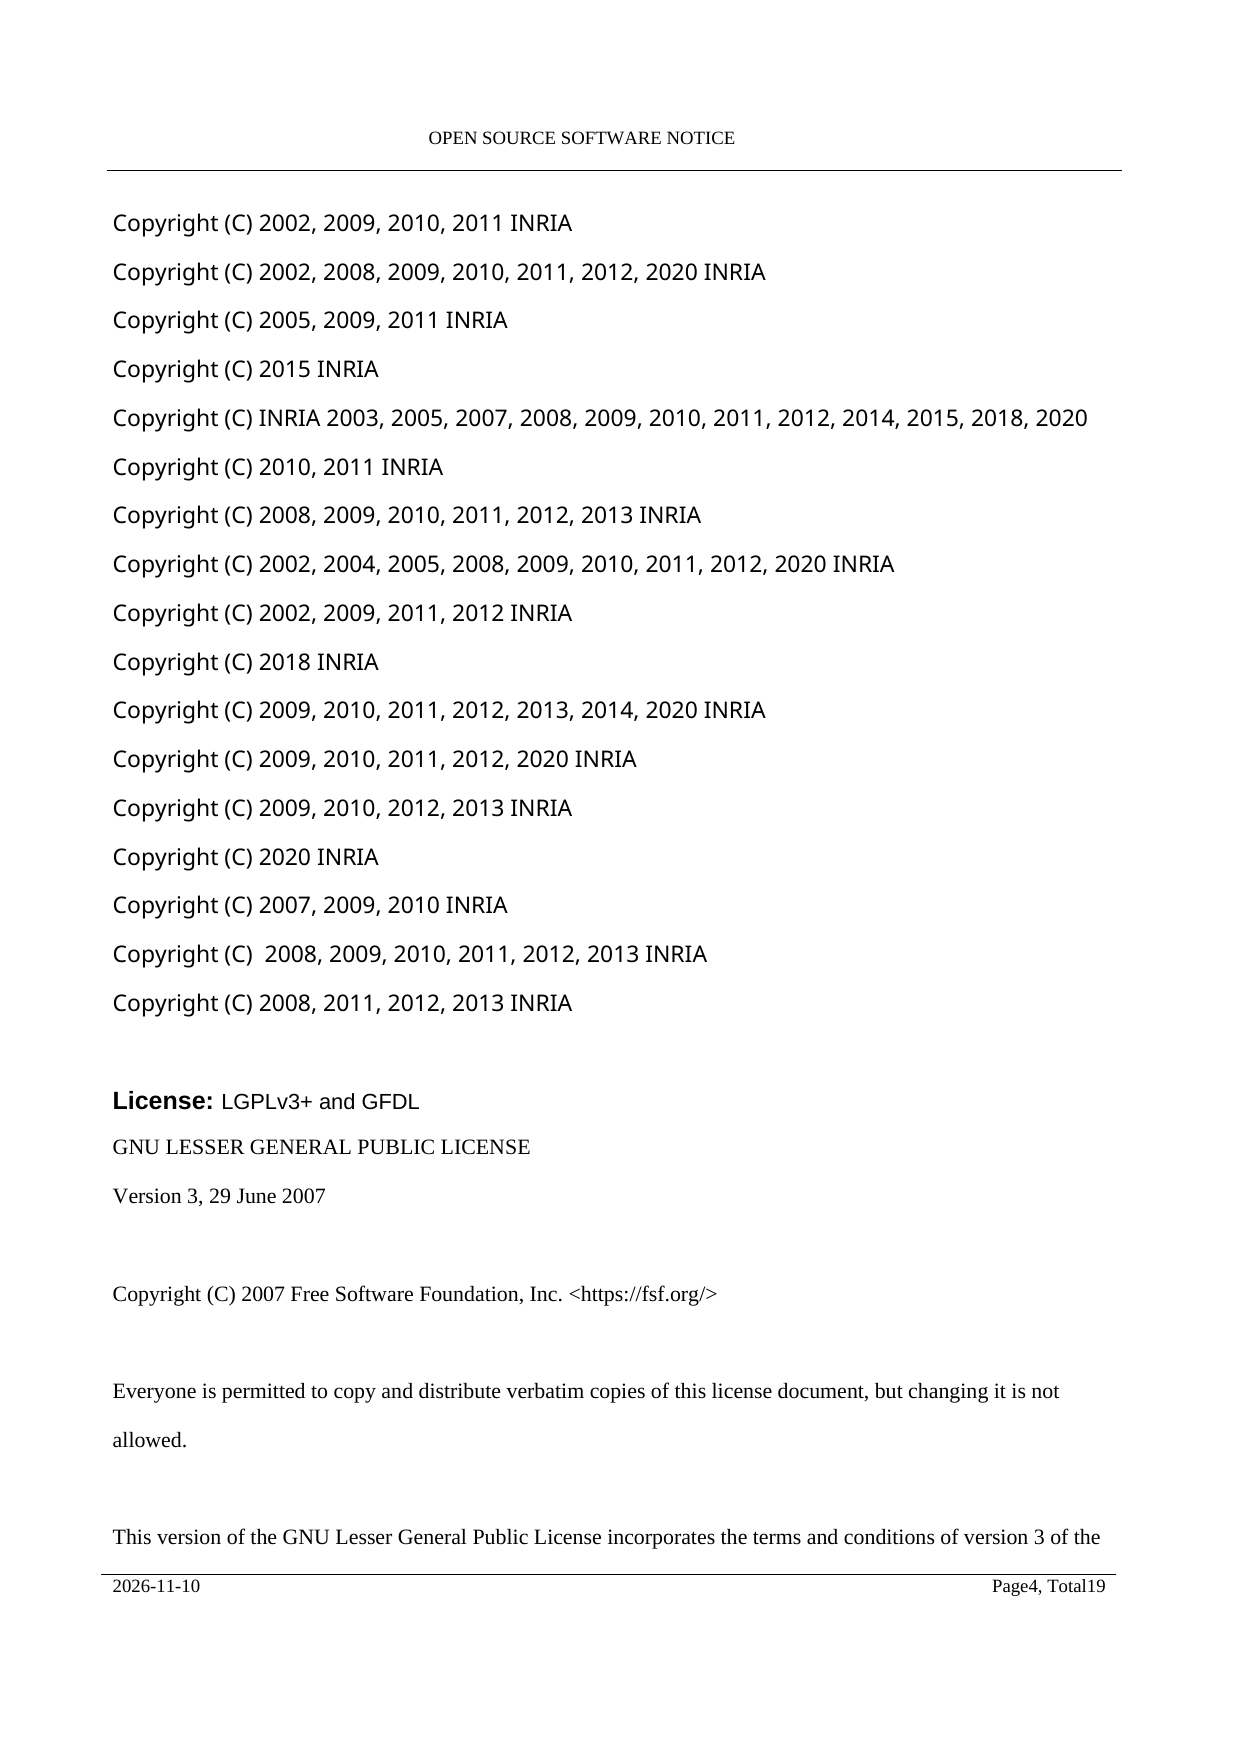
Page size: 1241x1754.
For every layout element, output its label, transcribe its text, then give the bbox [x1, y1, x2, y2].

text License: LGPLv3+ and GFDL [112, 1084, 1128, 1116]
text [112, 206, 1128, 1068]
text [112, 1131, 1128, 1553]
